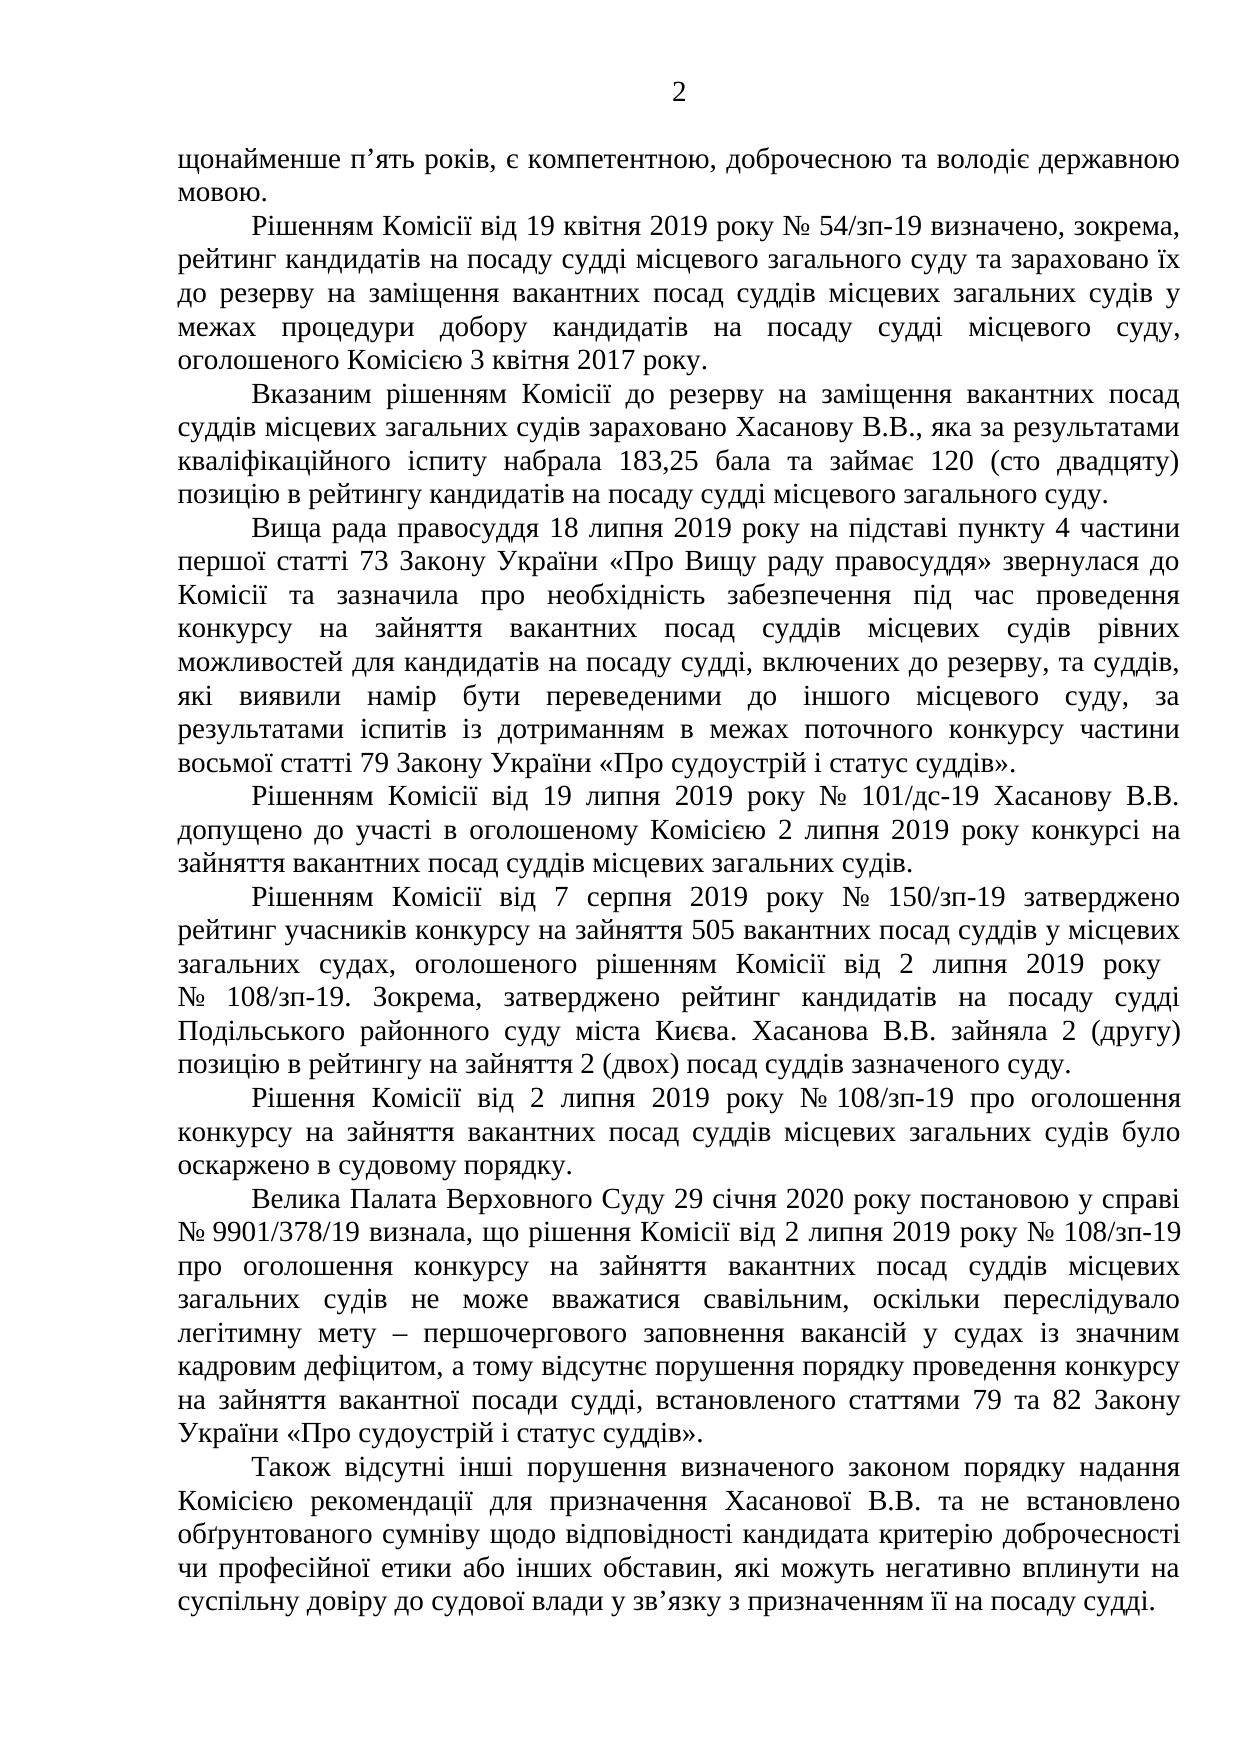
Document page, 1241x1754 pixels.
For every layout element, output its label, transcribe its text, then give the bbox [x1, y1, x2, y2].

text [177, 141, 1181, 208]
text Рішенням Комісії від 19 квітня 2019 року № 54/зп-19 визначено, зокрема, рейтинг кандидатів на посаду судді місцевого загального суду та зараховано їх до резерву на заміщення вакантних посад суддів місцевих загальних судів у межах процедури добору кандидатів на посаду судді місцевого суду, оголошеного Комісією 3 квітня 2017 року. [177, 208, 1181, 376]
text Рішення Комісії від 2 липня 2019 року № 108/зп-19 про оголошення конкурсу на зайняття вакантних посад суддів місцевих загальних судів було оскаржено в судовому порядку. [177, 1080, 1181, 1181]
text Рішенням Комісії від 7 серпня 2019 року № 150/зп-19 затверджено рейтинг учасників конкурсу на зайняття 505 вакантних посад суддів у місцевих загальних судах, оголошеного рішенням Комісії від 2 липня 2019 року № 108/зп-19. Зокрема, затверджено рейтинг кандидатів на посаду судді Подільського районного суду міста Києва. Хасанова В.В. зайняла 2 (другу) позицію в рейтингу на зайняття 2 (двох) посад суддів зазначеного суду. [177, 879, 1181, 1080]
text Також відсутні інші порушення визначеного законом порядку надання Комісією рекомендації для призначення Хасанової В.В. та не встановлено обґрунтованого сумніву щодо відповідності кандидата критерію доброчесності чи професійної етики або інших обставин, які можуть негативно вплинути на суспільну довіру до судової влади у зв’язку з призначенням її на посаду судді. [177, 1449, 1181, 1617]
text Рішенням Комісії від 19 липня 2019 року № 101/дс-19 Хасанову В.В. допущено до участі в оголошеному Комісією 2 липня 2019 року конкурсі на зайняття вакантних посад суддів місцевих загальних судів. [177, 778, 1181, 879]
text Вища рада правосуддя 18 липня 2019 року на підставі пункту 4 частини першої статті 73 Закону України «Про Вищу раду правосуддя» звернулася до Комісії та зазначила про необхідність забезпечення під час проведення конкурсу на зайняття вакантних посад суддів місцевих судів рівних можливостей для кандидатів на посаду судді, включених до резерву, та суддів, які виявили намір бути переведеними до іншого місцевого суду, за результатами іспитів із дотриманням в межах поточного конкурсу частини восьмої статті 79 Закону України «Про судоустрій і статус суддів». [177, 510, 1181, 778]
text Вказаним рішенням Комісії до резерву на заміщення вакантних посад суддів місцевих загальних судів зараховано Хасанову В.В., яка за результатами кваліфікаційного іспиту набрала 183,25 бала та займає 120 (сто двадцяту) позицію в рейтингу кандидатів на посаду судді місцевого загального суду. [177, 376, 1181, 510]
text Велика Палата Верховного Суду 29 січня 2020 року постановою у справі № 9901/378/19 визнала, що рішення Комісії від 2 липня 2019 року № 108/зп-19 про оголошення конкурсу на зайняття вакантних посад суддів місцевих загальних судів не може вважатися свавільним, оскільки переслідувало легітимну мету – першочергового заповнення вакансій у судах із значним кадровим дефіцитом, а тому відсутнє порушення порядку проведення конкурсу на зайняття вакантної посади судді, встановленого статтями 79 та 82 Закону України «Про судоустрій і статус суддів». [177, 1181, 1181, 1449]
